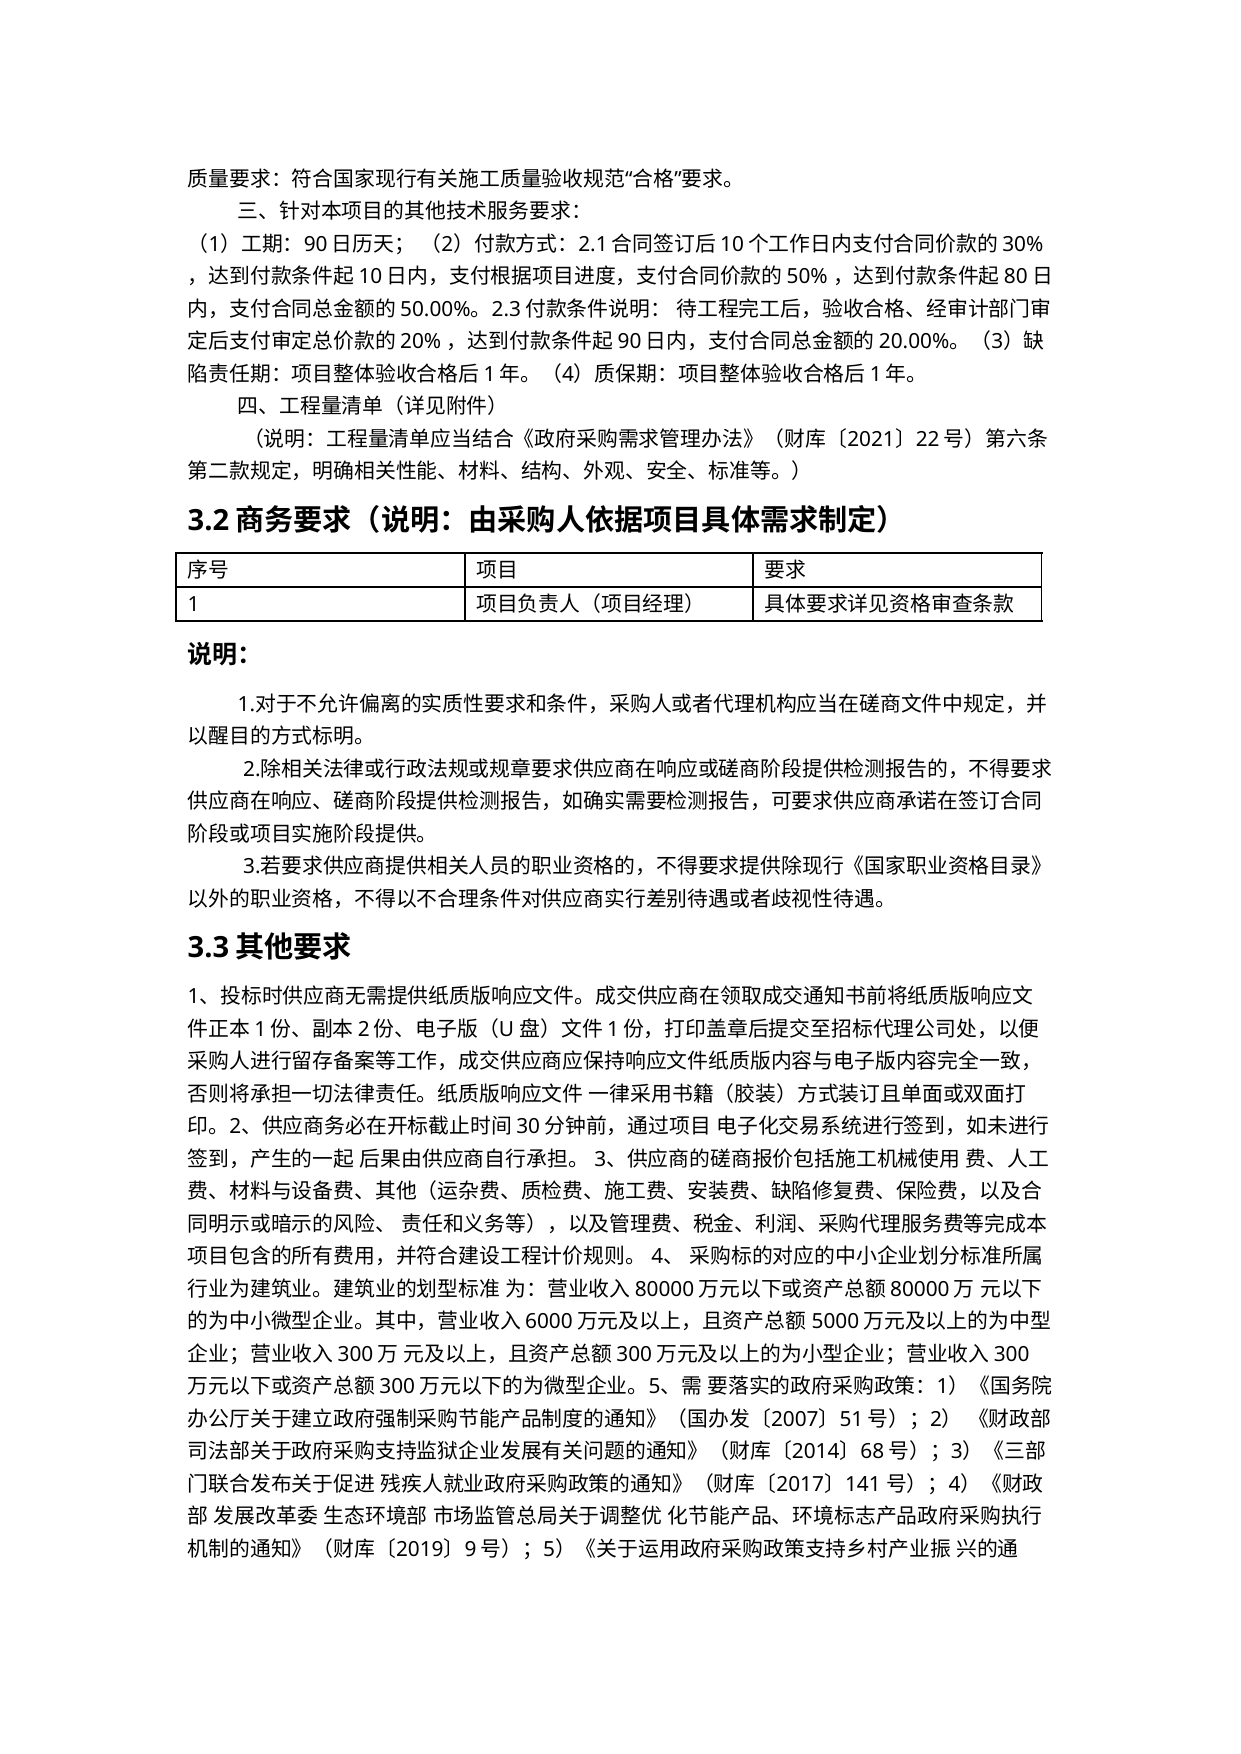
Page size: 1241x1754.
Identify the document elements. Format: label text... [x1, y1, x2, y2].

table_header 序号 [177, 554, 464, 586]
text 1.对于不允许偏离的实质性要求和条件，采购人或者代理机构应当在磋商文件中规定，并以醒目的方式标明。 [187, 687, 1053, 752]
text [187, 979, 1053, 1564]
table_header 项目 [466, 554, 752, 586]
text 四、工程量清单（详见附件） [187, 389, 1053, 422]
text 质量要求：符合国家现行有关施工质量验收规范“合格”要求。 [187, 162, 1053, 194]
text 3.2商务要求（说明：由采购人依据项目具体需求制定） [187, 487, 1053, 552]
text （1）工期：90日历天； （2）付款方式：2.1合同签订后10个工作日内支付合同价款的30% ，达到付款条件起10日内，支付根据项目进度，支付合同价款的50% ，达到付款条件起80日内，支付合同总金额的50.00%。2.3付款条件说明： 待工程完工后，验收合格、经审计部门审定后支付审定总价款的20% ，达到付款条件起90日内，支付合同总金额的20.00%。（3）缺陷责任期：项目整体验收合格后1年。（4）质保期：项目整体验收合格后1年。 [187, 227, 1053, 389]
text 说明： [187, 622, 1053, 687]
table_header 要求 [754, 554, 1041, 586]
text 2.除相关法律或行政法规或规章要求供应商在响应或磋商阶段提供检测报告的，不得要求供应商在响应、磋商阶段提供检测报告，如确实需要检测报告，可要求供应商承诺在签订合同阶段或项目实施阶段提供。 [187, 752, 1053, 849]
table_cell 项目负责人（项目经理） [466, 588, 752, 620]
text 三、针对本项目的其他技术服务要求： [187, 194, 1053, 227]
text 3.3其他要求 [187, 914, 1053, 979]
text 3.若要求供应商提供相关人员的职业资格的，不得要求提供除现行《国家职业资格目录》以外的职业资格，不得以不合理条件对供应商实行差别待遇或者歧视性待遇。 [187, 849, 1053, 914]
table_cell 具体要求详见资格审查条款 [754, 588, 1041, 620]
table_cell 1 [177, 588, 464, 620]
text （说明：工程量清单应当结合《政府采购需求管理办法》（财库〔2021〕22号）第六条第二款规定，明确相关性能、材料、结构、外观、安全、标准等。） [187, 422, 1053, 487]
